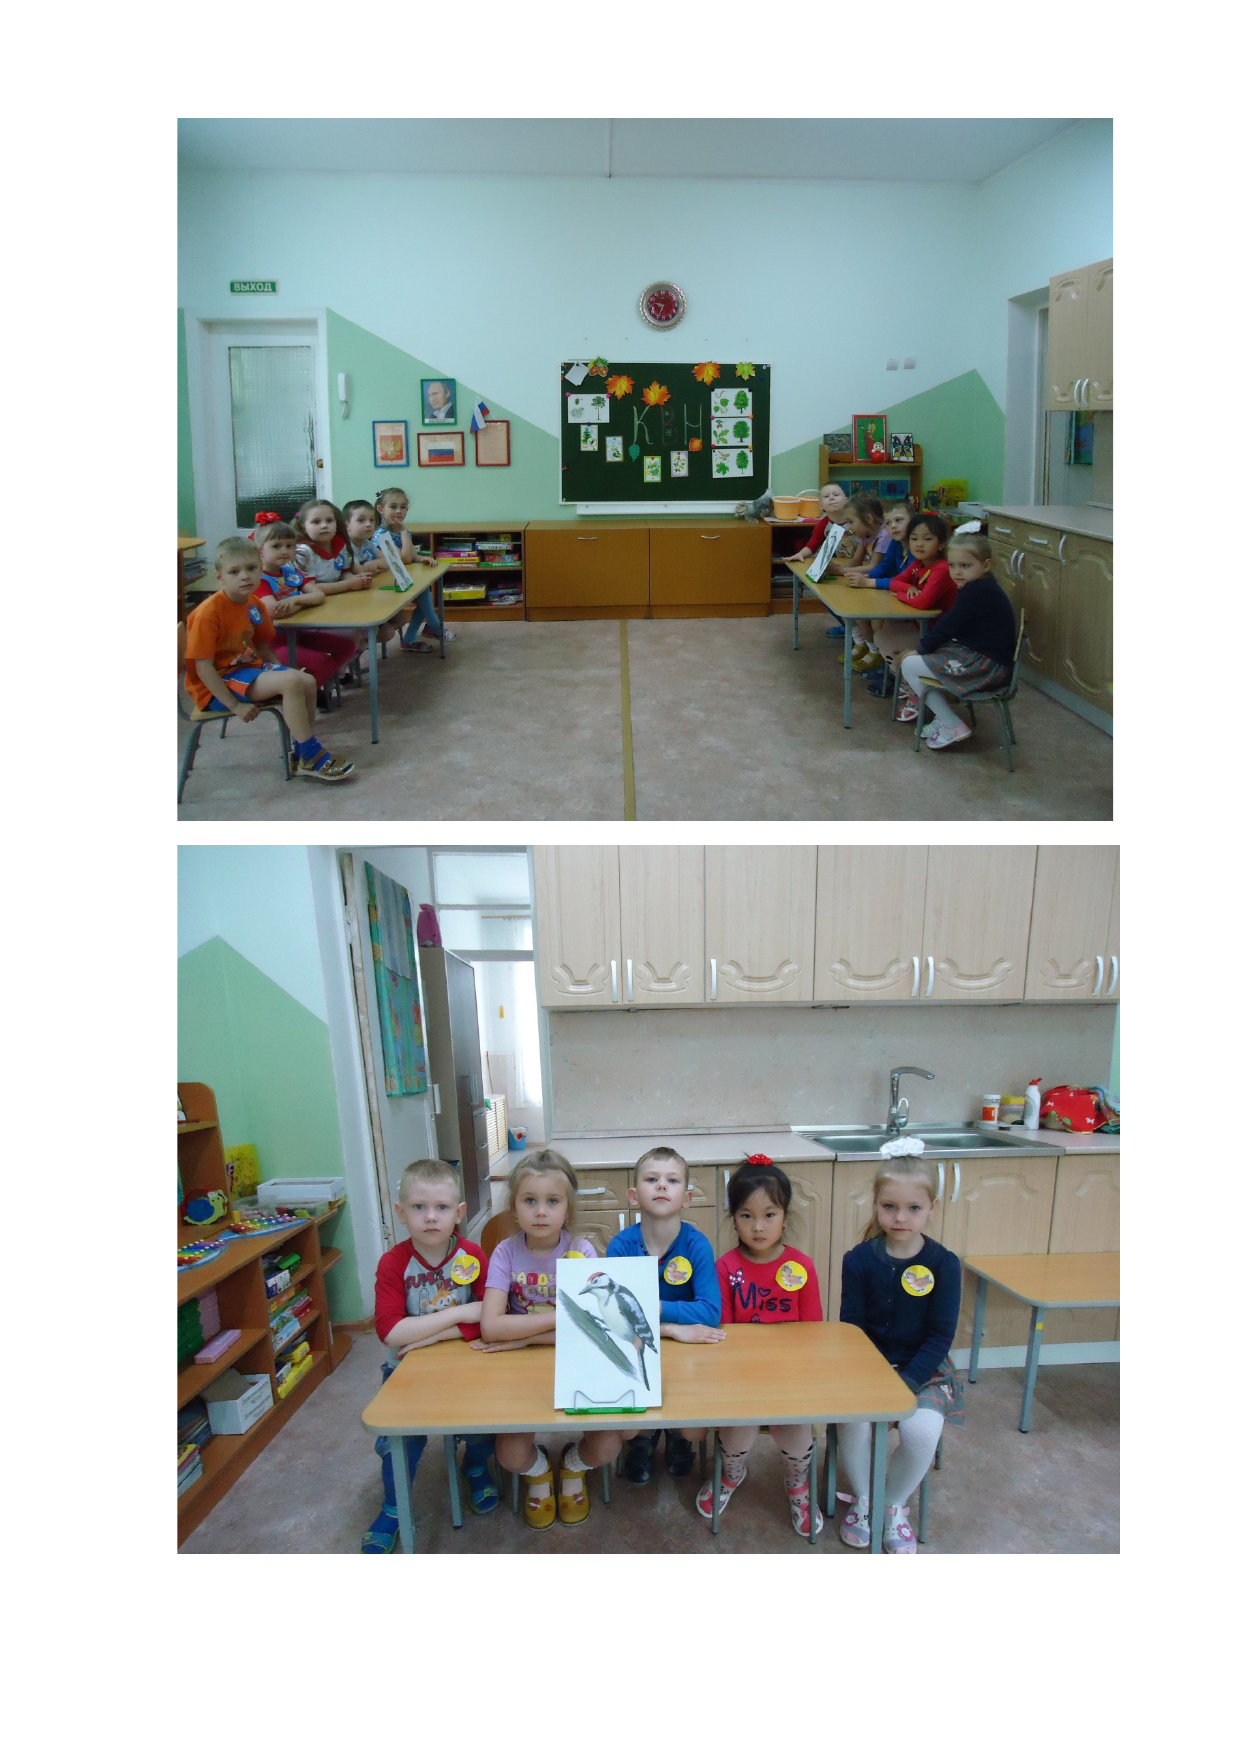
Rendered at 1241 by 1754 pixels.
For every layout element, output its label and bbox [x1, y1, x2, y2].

picture [177, 845, 1120, 1554]
picture [177, 118, 1114, 821]
